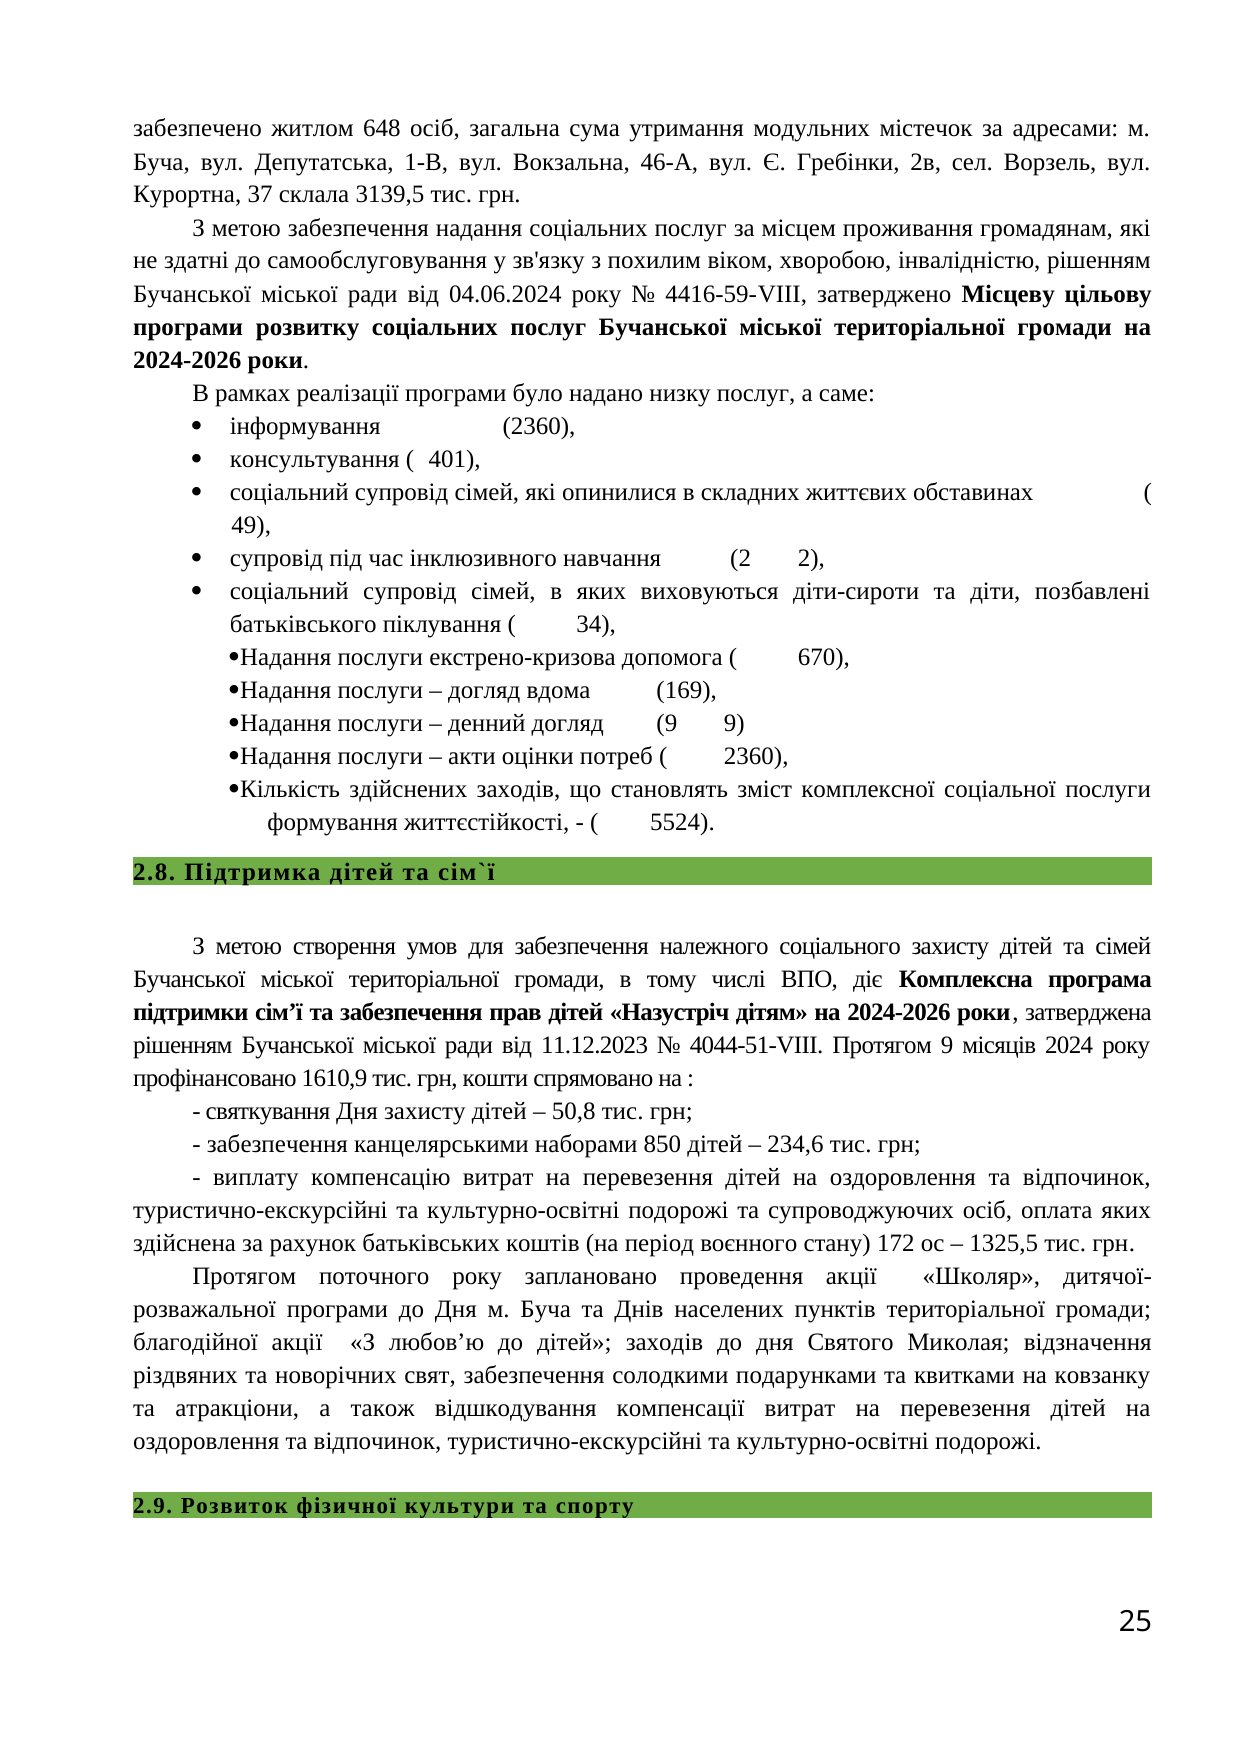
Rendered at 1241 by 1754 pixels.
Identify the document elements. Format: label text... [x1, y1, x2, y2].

text З метою створення умов для забезпечення належного соціального захисту дітей та сімей Бучанської міської територіальної громади, в тому числі ВПО, діє Комплексна програма підтримки сім’ї та забезпечення прав дітей «Назустріч дітям» на 2024-2026 роки, затверджена рішенням Бучанської міської ради від 11.12.2023 № 4044-51-VIІІ. Протягом 9 місяців 2024 року профінансовано 1610,9 тис. грн, кошти спрямовано на : [133, 931, 1152, 1092]
list Кількість здійснених заходів, що становлять зміст комплексної соціальної послуги формування життєстійкості, - ( 5524). [229, 774, 1152, 836]
subtitle 2.8. Підтримка дітей та сім`ї [133, 857, 1152, 885]
subtitle 2.9. Розвиток фізичної культури та спорту [133, 1492, 1152, 1518]
list Надання послуги – акти оцінки потреб ( 2360), [229, 741, 1152, 770]
text - святкування Дня захисту дітей – 50,8 тис. грн; [133, 1096, 1152, 1125]
text Протягом поточного року заплановано проведення акції «Школяр», дитячої-розважальної програми до Дня м. Буча та Днів населених пунктів територіальної громади; благодійної акції «З любов’ю до дітей»; заходів до дня Святого Миколая; відзначення різдвяних та новорічних свят, забезпечення солодкими подарунками та квитками на ковзанку та атракціони, а також відшкодування компенсації витрат на перевезення дітей на оздоровлення та відпочинок, туристично-екскурсійні та культурно-освітні подорожі. [133, 1261, 1152, 1455]
list Надання послуги – денний догляд (9 9) [229, 708, 1152, 737]
list інформування (2360), [192, 411, 1152, 439]
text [133, 113, 1152, 208]
list супровід під час інклюзивного навчання (2 2), [192, 543, 1152, 572]
list Надання послуги екстрено-кризова допомога ( 670), [229, 642, 1152, 671]
text - виплату компенсацію витрат на перевезення дітей на оздоровлення та відпочинок, туристично-екскурсійні та культурно-освітні подорожі та супроводжуючих осіб, оплата яких здійснена за рахунок батьківських коштів (на період воєнного стану) 172 ос – 1325,5 тис. грн. [133, 1162, 1152, 1257]
list соціальний супровід сімей, в яких виховуються діти-сироти та діти, позбавлені батьківського піклування ( 34), [192, 576, 1152, 638]
text З метою забезпечення надання соціальних послуг за місцем проживання громадянам, які не здатні до самообслуговування у зв'язку з похилим віком, хворобою, інвалідністю, рішенням Бучанської міської ради від 04.06.2024 року № 4416-59-VIII, затверджено Місцеву цільову програми розвитку соціальних послуг Бучанської міської територіальної громади на 2024-2026 роки. [133, 213, 1152, 373]
list соціальний супровід сімей, які опинилися в складних життєвих обставинах ( 49), [192, 477, 1152, 538]
text - забезпечення канцелярськими наборами 850 дітей – 234,6 тис. грн; [133, 1129, 1152, 1158]
list консультування ( 401), [192, 444, 1152, 472]
list Надання послуги – догляд вдома (169), [229, 675, 1152, 704]
text В рамках реалізації програми було надано низку послуг, а саме: [133, 378, 1152, 406]
